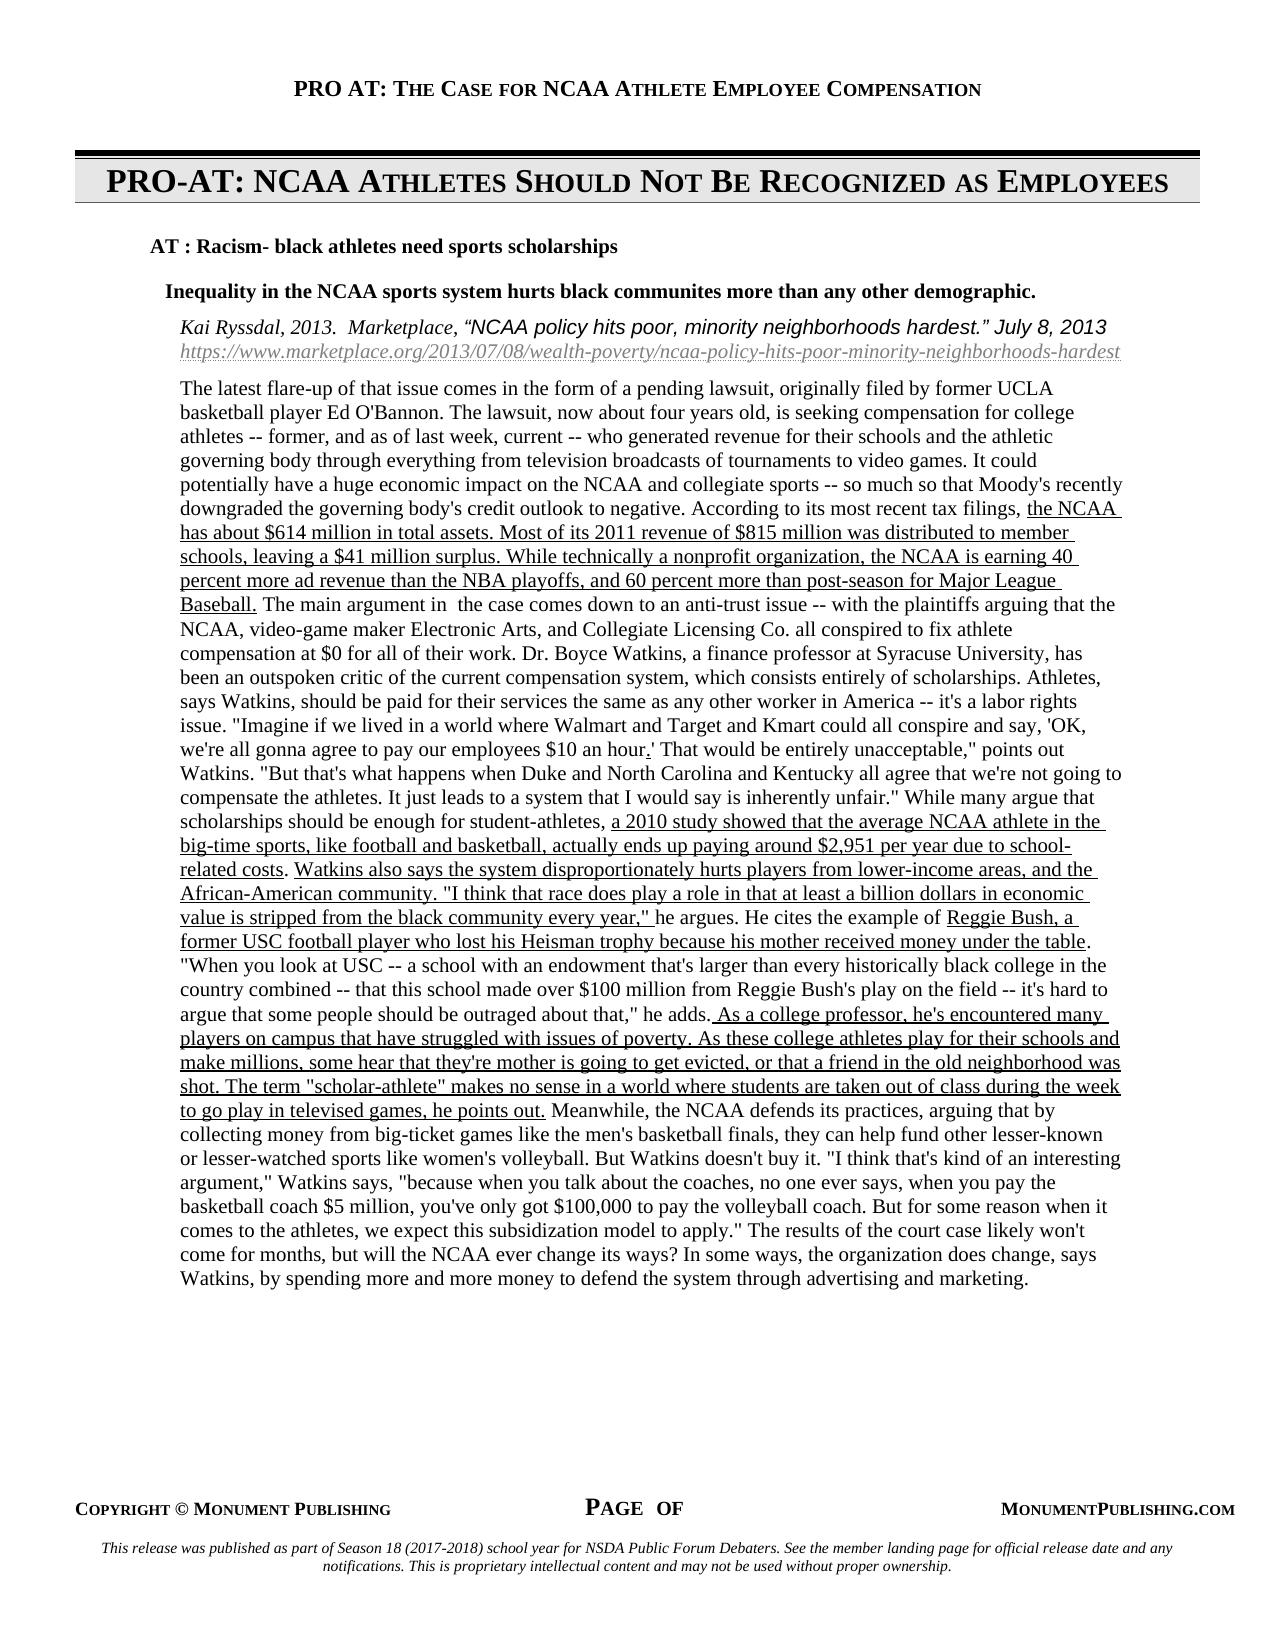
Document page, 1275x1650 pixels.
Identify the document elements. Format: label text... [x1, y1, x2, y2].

title PRO-AT: NCAA Athletes Should Not Be Recognized as Employees [75, 159, 1200, 202]
text AT : Racism- black athletes need sports scholarships [150, 234, 1125, 258]
text The latest flare-up of that issue comes in the form of a pending lawsuit, originally filed by former UCLA basketball player Ed O'Bannon. The lawsuit, now about four years old, is seeking compensation for college athletes -- former, and as of last week, current -- who generated revenue for their schools and the athletic governing body through everything from television broadcasts of tournaments to video games. It could potentially have a huge economic impact on the NCAA and collegiate sports -- so much so that Moody's recently downgraded the governing body's credit outlook to negative. According to its most recent tax filings, the NCAA has about $614 million in total assets. Most of its 2011 revenue of $815 million was distributed to member schools, leaving a $41 million surplus. While technically a nonprofit organization, the NCAA is earning 40 percent more ad revenue than the NBA playoffs, and 60 percent more than post-season for Major League Baseball. The main argument in the case comes down to an anti-trust issue -- with the plaintiffs arguing that the NCAA, video-game maker Electronic Arts, and Collegiate Licensing Co. all conspired to fix athlete compensation at $0 for all of their work. Dr. Boyce Watkins, a finance professor at Syracuse University, has been an outspoken critic of the current compensation system, which consists entirely of scholarships. Athletes, says Watkins, should be paid for their services the same as any other worker in America -- it's a labor rights issue. "Imagine if we lived in a world where Walmart and Target and Kmart could all conspire and say, 'OK, we're all gonna agree to pay our employees $10 an hour.' That would be entirely unacceptable," points out Watkins. "But that's what happens when Duke and North Carolina and Kentucky all agree that we're not going to compensate the athletes. It just leads to a system that I would say is inherently unfair." While many argue that scholarships should be enough for student-athletes, a 2010 study showed that the average NCAA athlete in the big-time sports, like football and basketball, actually ends up paying around $2,951 per year due to school-related costs. Watkins also says the system disproportionately hurts players from lower-income areas, and the African-American community. "I think that race does play a role in that at least a billion dollars in economic value is stripped from the black community every year," he argues. He cites the example of Reggie Bush, a former USC football player who lost his Heisman trophy because his mother received money under the table. "When you look at USC -- a school with an endowment that's larger than every historically black college in the country combined -- that this school made over $100 million from Reggie Bush's play on the field -- it's hard to argue that some people should be outraged about that," he adds. As a college professor, he's encountered many players on campus that have struggled with issues of poverty. As these college athletes play for their schools and make millions, some hear that they're mother is going to get evicted, or that a friend in the old neighborhood was shot. The term "scholar-athlete" makes no sense in a world where students are taken out of class during the week to go play in televised games, he points out. Meanwhile, the NCAA defends its practices, arguing that by collecting money from big-ticket games like the men's basketball finals, they can help fund other lesser-known or lesser-watched sports like women's volleyball. But Watkins doesn't buy it. "I think that's kind of an interesting argument," Watkins says, "because when you talk about the coaches, no one ever says, when you pay the basketball coach $5 million, you've only got $100,000 to pay the volleyball coach. But for some reason when it comes to the athletes, we expect this subsidization model to apply." The results of the court case likely won't come for months, but will the NCAA ever change its ways? In some ways, the organization does change, says Watkins, by spending more and more money to defend the system through advertising and marketing. [180, 376, 1125, 1290]
text Kai Ryssdal, 2013. Marketplace, “NCAA policy hits poor, minority neighborhoods hardest.” July 8, 2013 https://www.marketplace.org/2013/07/08/wealth-poverty/ncaa-policy-hits-poor-minority-neighborhoods-hardest [180, 315, 1125, 363]
text Inequality in the NCAA sports system hurts black communites more than any other demographic. [165, 278, 1125, 303]
